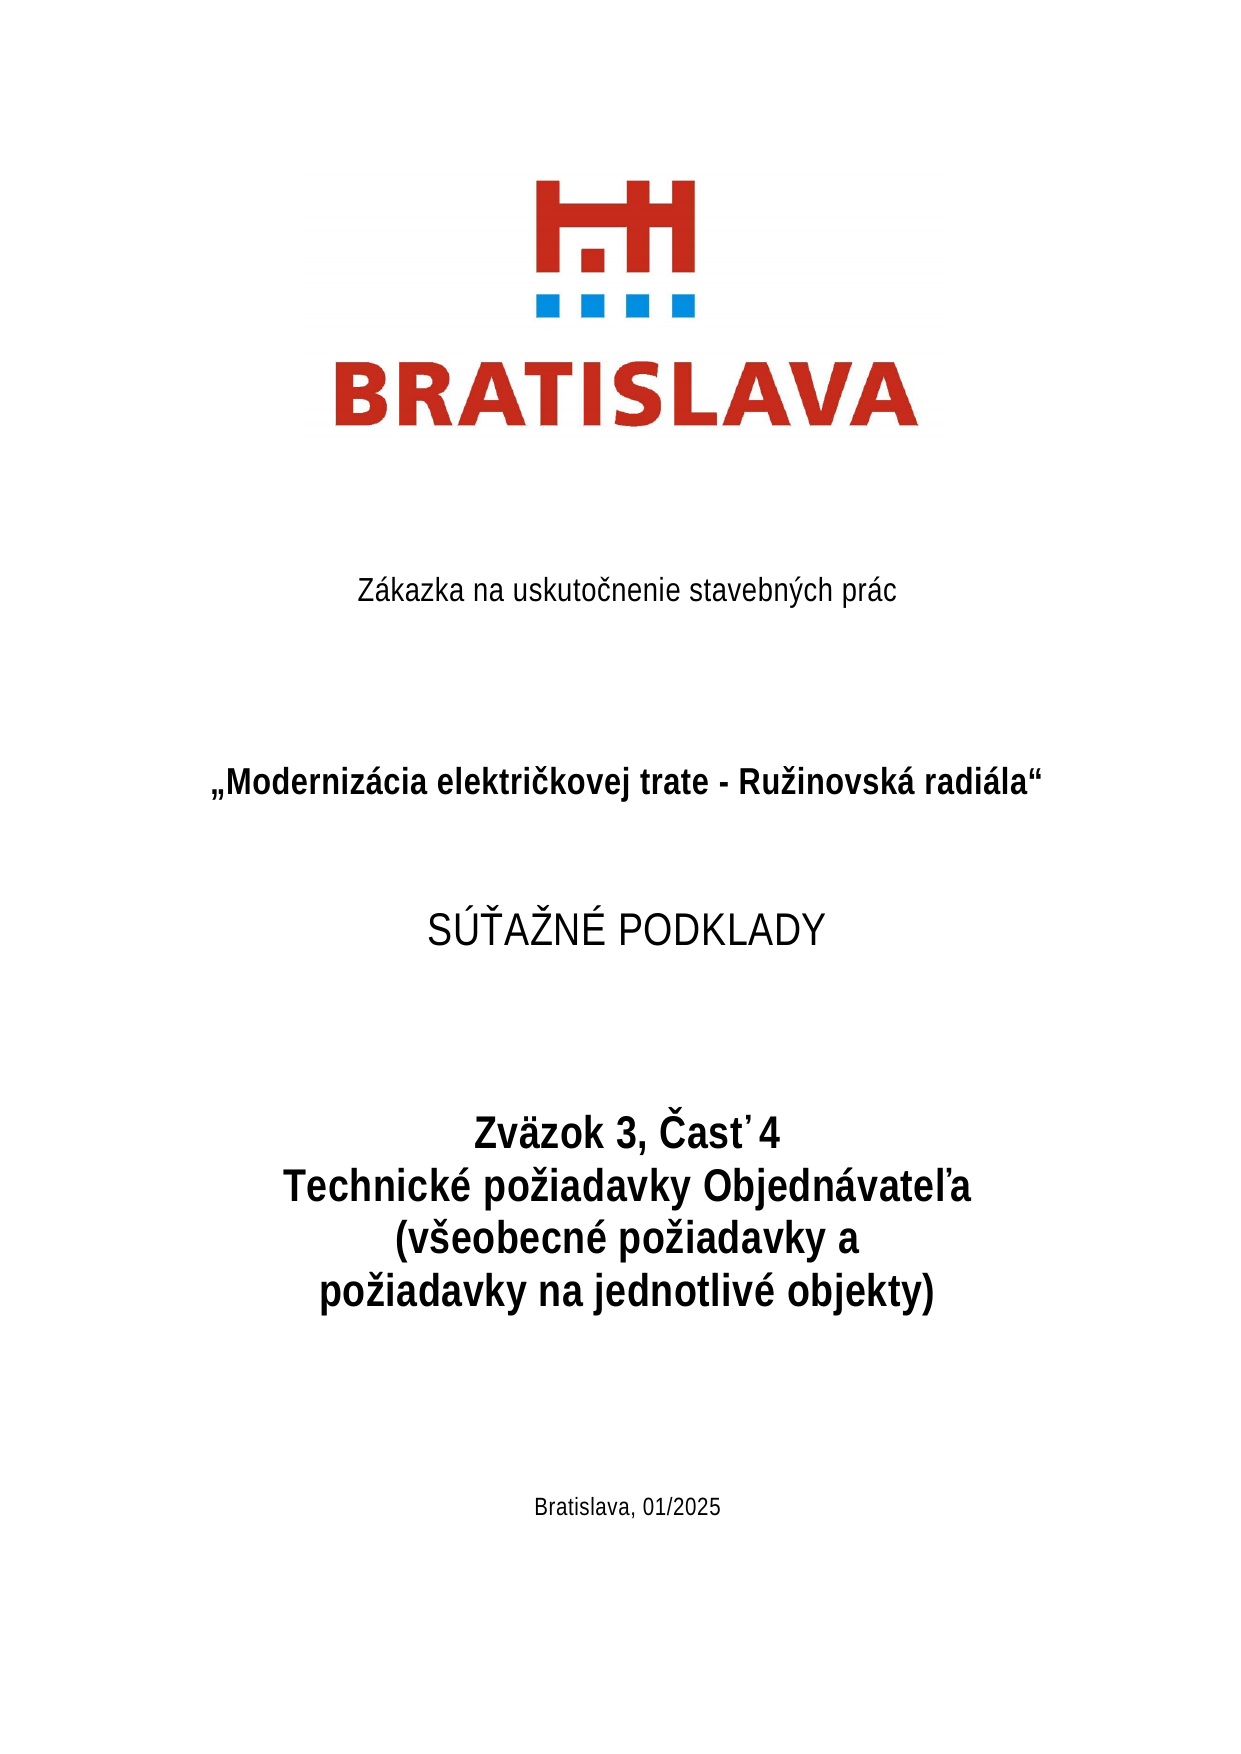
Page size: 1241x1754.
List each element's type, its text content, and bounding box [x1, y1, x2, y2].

text Bratislava, 01/2025 [148, 1492, 1107, 1521]
text požiadavky na jednotlivé objekty) [148, 1264, 1107, 1316]
text Technické požiadavky Objednávateľa [148, 1158, 1107, 1211]
text SÚŤAŽNÉ PODKLADY [148, 903, 1107, 955]
text Zákazka na uskutočnenie stavebných prác [148, 570, 1107, 608]
text Zväzok 3, Časť 4 [148, 1106, 1107, 1158]
picture [303, 160, 952, 470]
text (všeobecné požiadavky a [148, 1211, 1107, 1264]
text „Modernizácia električkovej trate - Ružinovská radiála“ [148, 759, 1107, 802]
